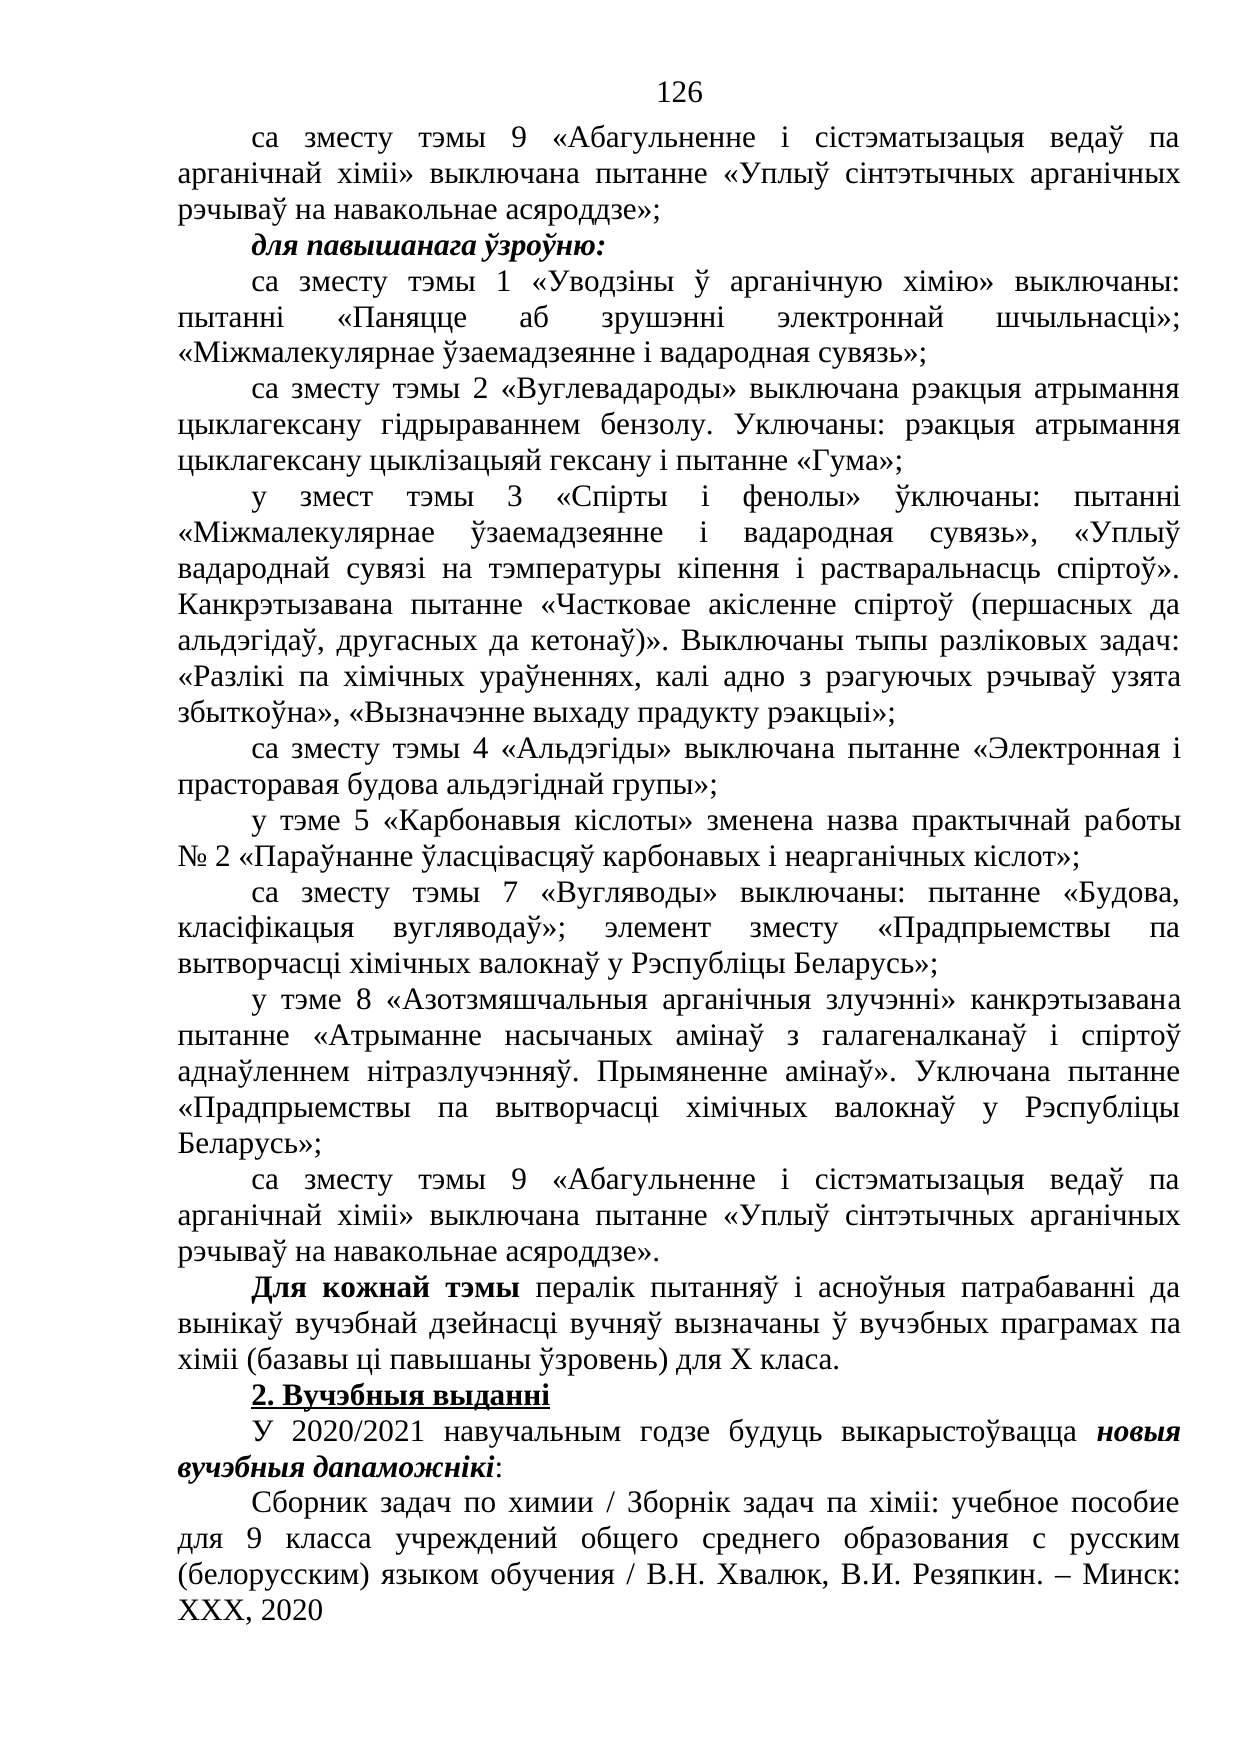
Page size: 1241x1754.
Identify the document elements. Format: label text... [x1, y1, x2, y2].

text са зместу тэмы 7 «Вугляводы» выключаны: пытанне «Будова, класіфікацыя вугляводаў»; элемент зместу «Прадпрыемствы па вытворчасці хімічных валокнаў у Рэспубліцы Беларусь»; [177, 873, 1181, 981]
text у тэме 5 «Карбонавыя кіслоты» зменена назва практычнай работы № 2 «Параўнанне ўласцівасцяў карбонавых і неарганічных кіслот»; [177, 801, 1181, 873]
text У 2020/2021 навучальным годзе будуць выкарыстоўвацца новыя вучэбныя дапаможнікі: [177, 1412, 1181, 1484]
text Для кожнай тэмы пералік пытанняў і асноўныя патрабаванні да вынікаў вучэбнай дзейнасці вучняў вызначаны ў вучэбных праграмах па хіміі (базавы ці павышаны ўзровень) для Х класа. [177, 1268, 1181, 1376]
text для павышанага ўзроўню: [177, 226, 1181, 262]
text са зместу тэмы 2 «Вуглевадароды» выключана рэакцыя атрымання цыклагексану гідрыраваннем бензолу. Уключаны: рэакцыя атрымання цыклагексану цыклізацыяй гексану і пытанне «Гума»; [177, 370, 1181, 477]
text са зместу тэмы 9 «Абагульненне і сістэматызацыя ведаў па арганічнай хіміі» выключана пытанне «Уплыў сінтэтычных арганічных рэчываў на навакольнае асяроддзе»; [177, 118, 1181, 226]
text са зместу тэмы 4 «Альдэгіды» выключана пытанне «Электронная і прасторавая будова альдэгіднай групы»; [177, 729, 1181, 801]
text 2. Вучэбныя выданні [177, 1376, 1181, 1412]
text у змест тэмы 3 «Спірты і фенолы» ўключаны: пытанні «Міжмалекулярнае ўзаемадзеянне і вадародная сувязь», «Уплыў вадароднай сувязі на тэмпературы кіпення і растваральнасць спіртоў». Канкрэтызавана пытанне «Частковае акісленне спіртоў (першасных да альдэгідаў, другасных да кетонаў)». Выключаны тыпы разліковых задач: «Разлікі па хімічных ураўненнях, калі адно з рэагуючых рэчываў узята збыткоўна», «Вызначэнне выхаду прадукту рэакцыі»; [177, 477, 1181, 729]
text у тэме 8 «Азотзмяшчальныя арганічныя злучэнні» канкрэтызавана пытанне «Атрыманне насычаных амінаў з галагеналканаў і спіртоў аднаўленнем нітразлучэнняў. Прымяненне амінаў». Уключана пытанне «Прадпрыемствы па вытворчасці хімічных валокнаў у Рэспубліцы Беларусь»; [177, 981, 1181, 1160]
text са зместу тэмы 1 «Уводзіны ў арганічную хімію» выключаны: пытанні «Паняцце аб зрушэнні электроннай шчыльнасці»; «Міжмалекулярнае ўзаемадзеянне і вадародная сувязь»; [177, 262, 1181, 370]
text са зместу тэмы 9 «Абагульненне і сістэматызацыя ведаў па арганічнай хіміі» выключана пытанне «Уплыў сінтэтычных арганічных рэчываў на навакольнае асяроддзе». [177, 1160, 1181, 1268]
text Сборник задач по химии / Зборнік задач па хіміі: учебное пособие для 9 класса учреждений общего среднего образования с русским (белорусским) языком обучения / В.Н. Хвалюк, В.И. Резяпкин. – Минск: ХХХ, 2020 [177, 1484, 1181, 1627]
